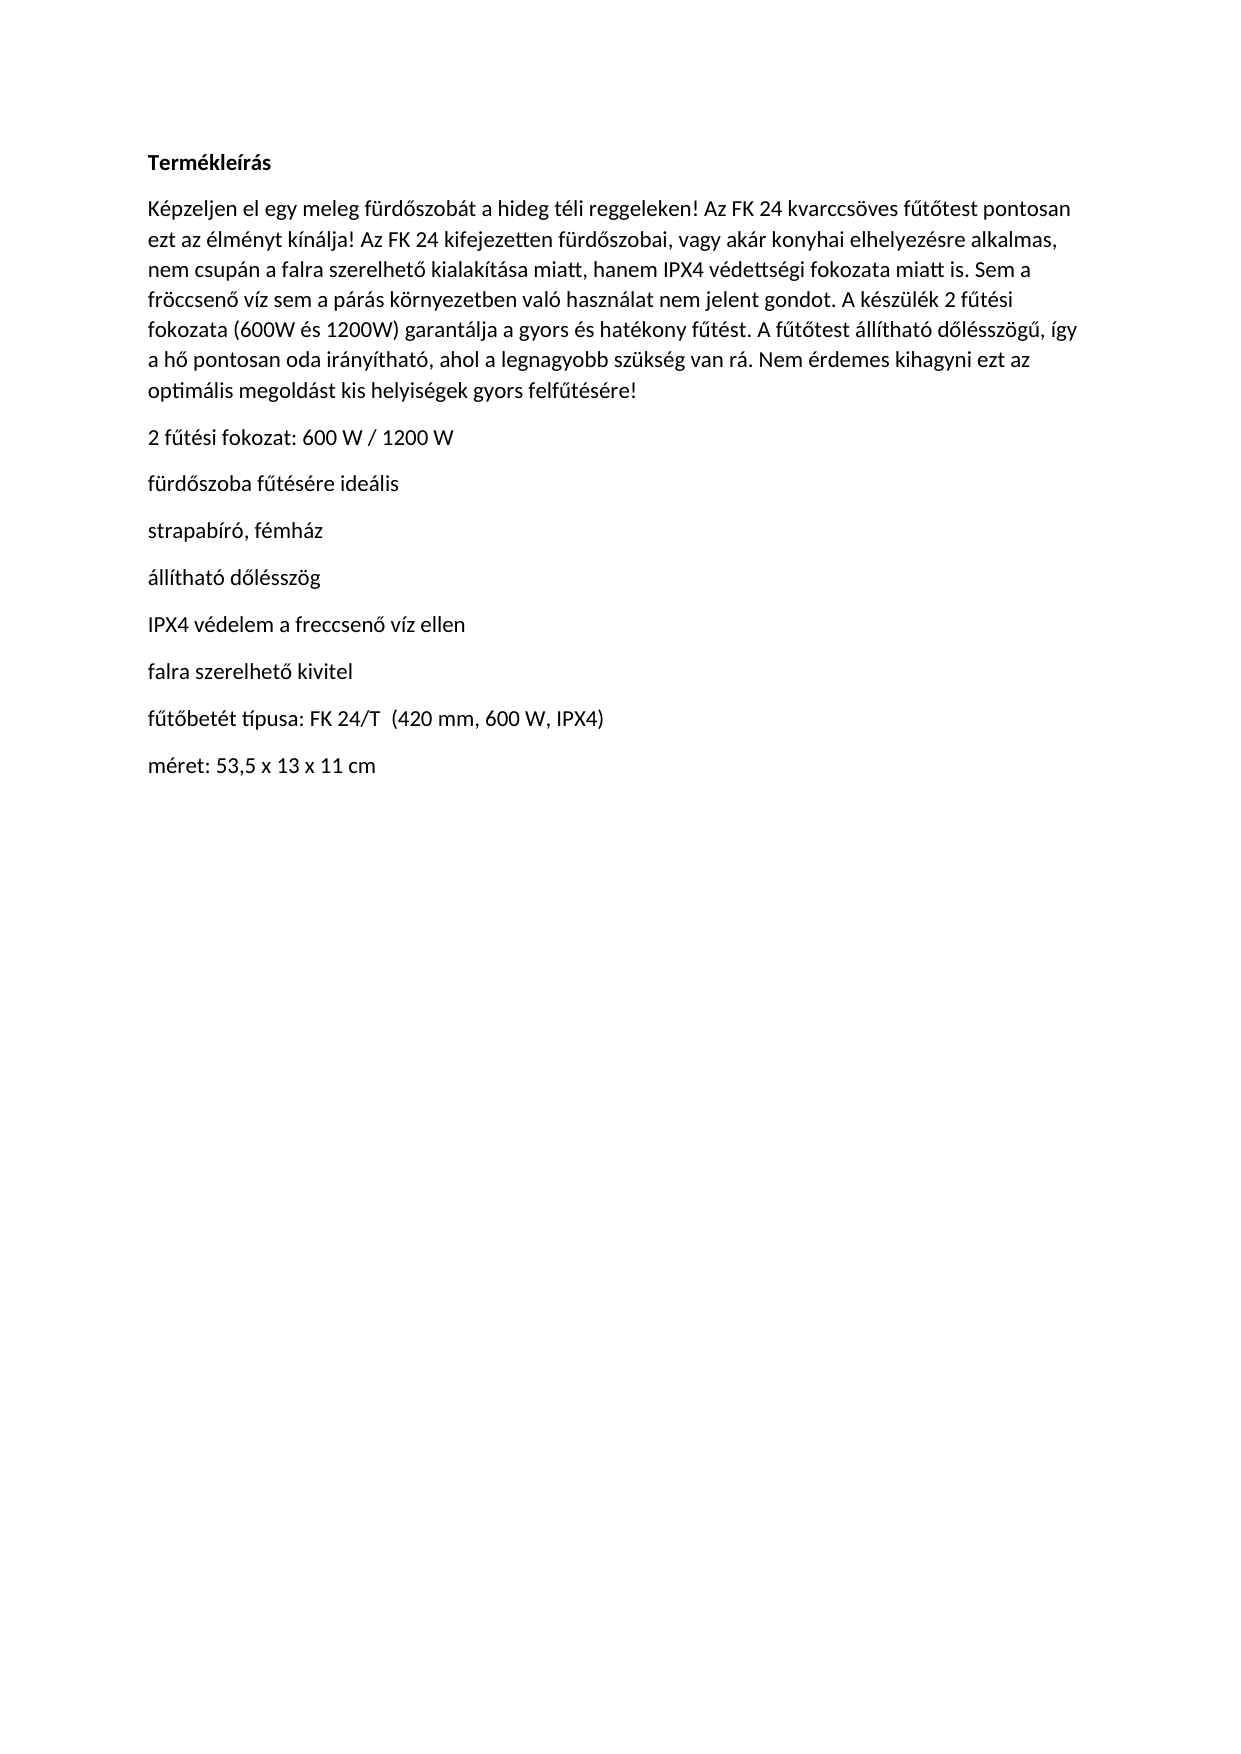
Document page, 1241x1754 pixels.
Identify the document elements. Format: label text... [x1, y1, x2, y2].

text Képzeljen el egy meleg fürdőszobát a hideg téli reggeleken! Az FK 24 kvarccsöves fűtőtest pontosan ezt az élményt kínálja! Az FK 24 kifejezetten fürdőszobai, vagy akár konyhai elhelyezésre alkalmas, nem csupán a falra szerelhető kialakítása miatt, hanem IPX4 védettségi fokozata miatt is. Sem a fröccsenő víz sem a párás környezetben való használat nem jelent gondot. A készülék 2 fűtési fokozata (600W és 1200W) garantálja a gyors és hatékony fűtést. A fűtőtest állítható dőlésszögű, így a hő pontosan oda irányítható, ahol a legnagyobb szükség van rá. Nem érdemes kihagyni ezt az optimális megoldást kis helyiségek gyors felfűtésére! [148, 194, 1093, 404]
text méret: 53,5 x 13 x 11 cm [148, 751, 1093, 779]
text fűtőbetét típusa: FK 24/T (420 mm, 600 W, IPX4) [148, 704, 1093, 732]
text Termékleírás [148, 148, 1093, 176]
text állítható dőlésszög [148, 563, 1093, 591]
text falra szerelhető kivitel [148, 657, 1093, 685]
text 2 fűtési fokozat: 600 W / 1200 W [148, 423, 1093, 451]
text IPX4 védelem a freccsenő víz ellen [148, 610, 1093, 638]
text fürdőszoba fűtésére ideális [148, 469, 1093, 497]
text strapabíró, fémház [148, 516, 1093, 544]
